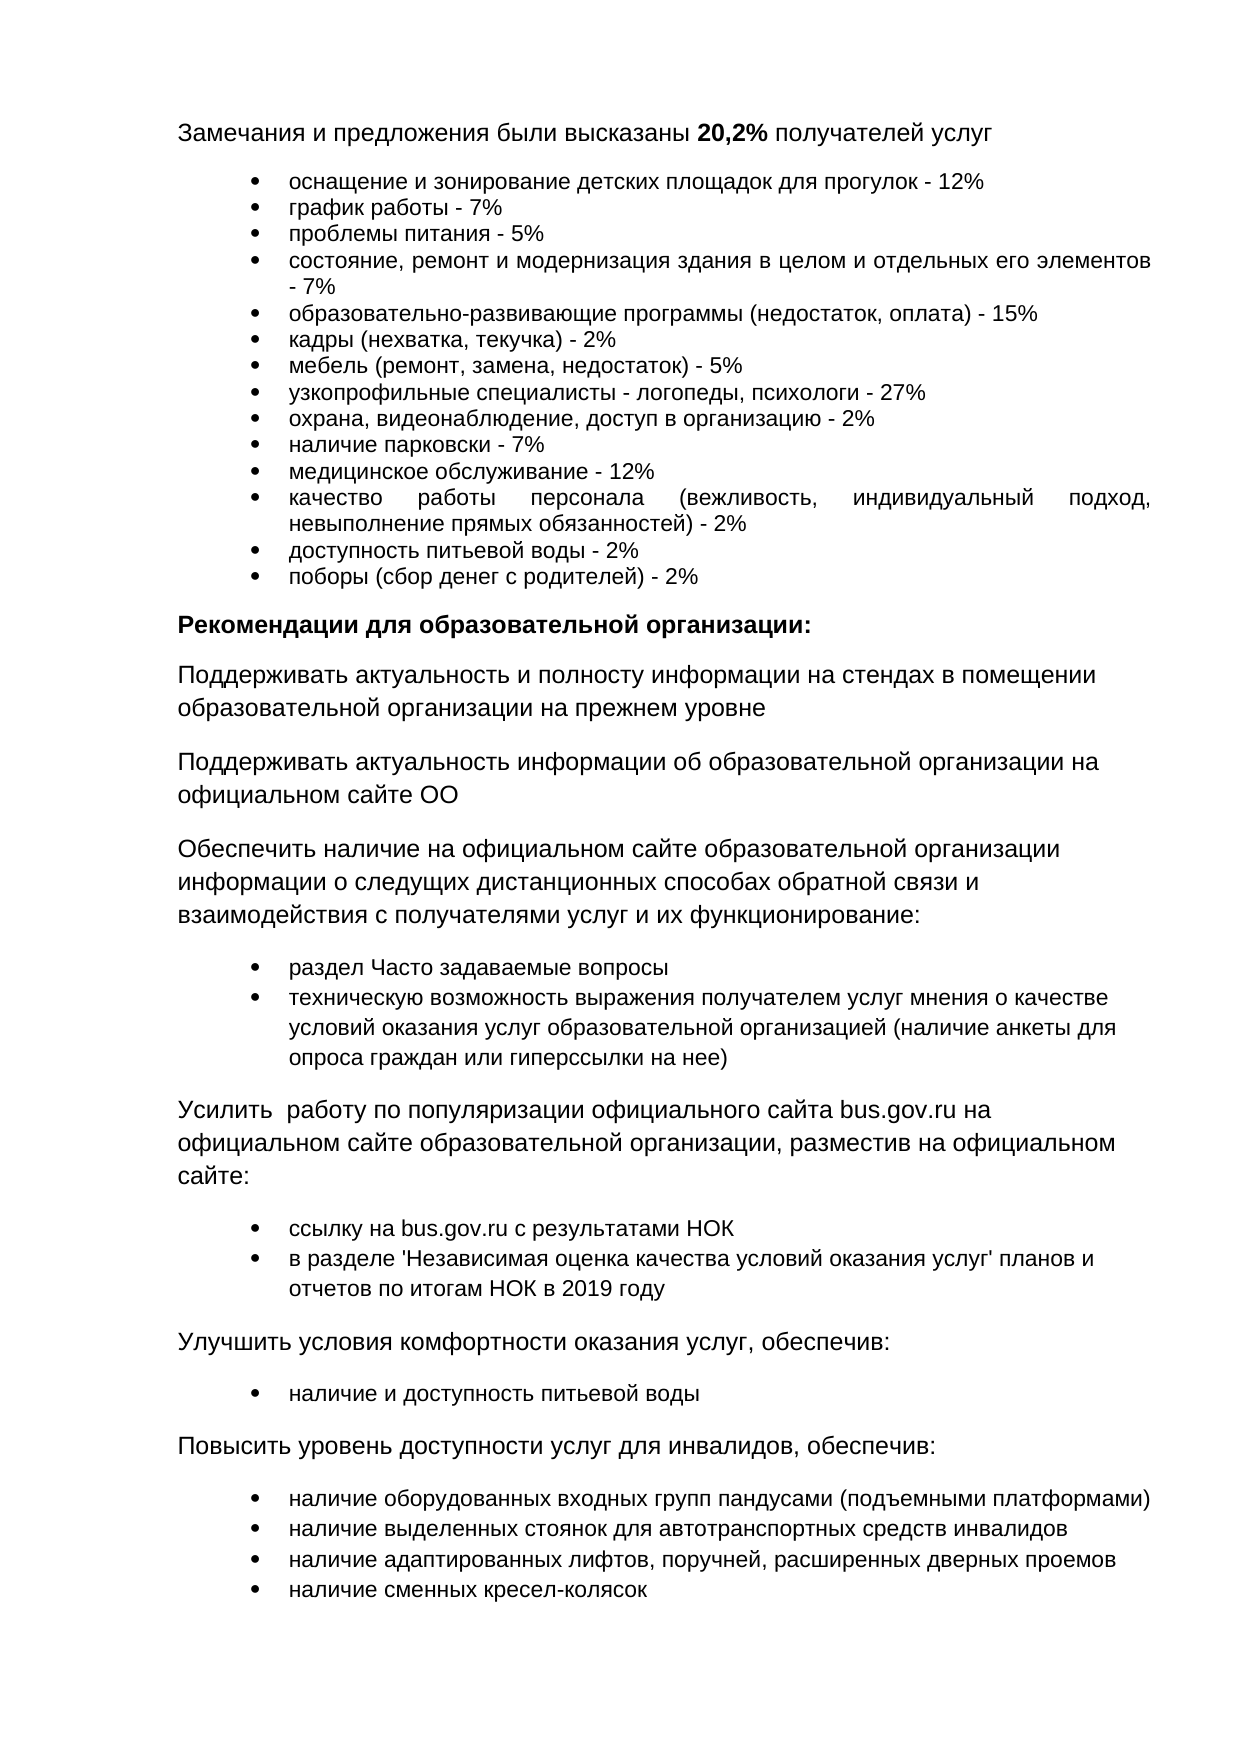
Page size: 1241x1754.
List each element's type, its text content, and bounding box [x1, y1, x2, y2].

text Усилить работу по популяризации официального сайта bus.gov.ru на официальном сайте образовательной организации, разместив на официальном сайте: [177, 1095, 1152, 1190]
text Замечания и предложения были высказаны 20,2% получателей услуг [177, 118, 1152, 147]
list оснащение и зонирование детских площадок для прогулок - 12% [251, 168, 1152, 194]
list мебель (ремонт, замена, недостаток) - 5% [251, 352, 1152, 378]
list ссылку на bus.gov.ru с результатами НОК [251, 1215, 1152, 1241]
list доступность питьевой воды - 2% [251, 537, 1152, 563]
text Повысить уровень доступности услуг для инвалидов, обеспечив: [177, 1431, 1152, 1460]
text Улучшить условия комфортности оказания услуг, обеспечив: [177, 1326, 1152, 1355]
list наличие адаптированных лифтов, поручней, расширенных дверных проемов [251, 1546, 1152, 1572]
text Поддерживать актуальность и полносту информации на стендах в помещении образовательной организации на прежнем уровне [177, 660, 1152, 722]
list образовательно-развивающие программы (недостаток, оплата) - 15% [251, 299, 1152, 326]
list наличие оборудованных входных групп пандусами (подъемными платформами) [251, 1485, 1152, 1512]
list наличие сменных кресел-колясок [251, 1576, 1152, 1602]
list раздел Часто задаваемые вопросы [251, 953, 1152, 980]
list проблемы питания - 5% [251, 220, 1152, 247]
text Поддерживать актуальность информации об образовательной организации на официальном сайте ОО [177, 747, 1152, 808]
list наличие парковски - 7% [251, 431, 1152, 458]
text Рекомендации для образовательной организации: [177, 610, 1152, 639]
list состояние, ремонт и модернизация здания в целом и отдельных его элементов - 7% [251, 247, 1152, 299]
list качество работы персонала (вежливость, индивидуальный подход, невыполнение прямых обязанностей) - 2% [251, 484, 1152, 537]
list охрана, видеонаблюдение, доступ в организацию - 2% [251, 405, 1152, 431]
list техническую возможность выражения получателем услуг мнения о качестве условий оказания услуг образовательной организацией (наличие анкеты для опроса граждан или гиперссылки на нее) [251, 984, 1152, 1070]
text Обеспечить наличие на официальном сайте образовательной организации информации о следущих дистанционных способах обратной связи и взаимодействия с получателями услуг и их функционирование: [177, 833, 1152, 928]
list наличие и доступность питьевой воды [251, 1380, 1152, 1407]
list медицинское обслуживание - 12% [251, 458, 1152, 484]
list в разделе 'Независимая оценка качества условий оказания услуг' планов и отчетов по итогам НОК в 2019 году [251, 1245, 1152, 1302]
list наличие выделенных стоянок для автотранспортных средств инвалидов [251, 1515, 1152, 1542]
list кадры (нехватка, текучка) - 2% [251, 326, 1152, 352]
list поборы (сбор денег с родителей) - 2% [251, 563, 1152, 589]
list график работы - 7% [251, 194, 1152, 220]
list узкопрофильные специалисты - логопеды, психологи - 27% [251, 378, 1152, 405]
